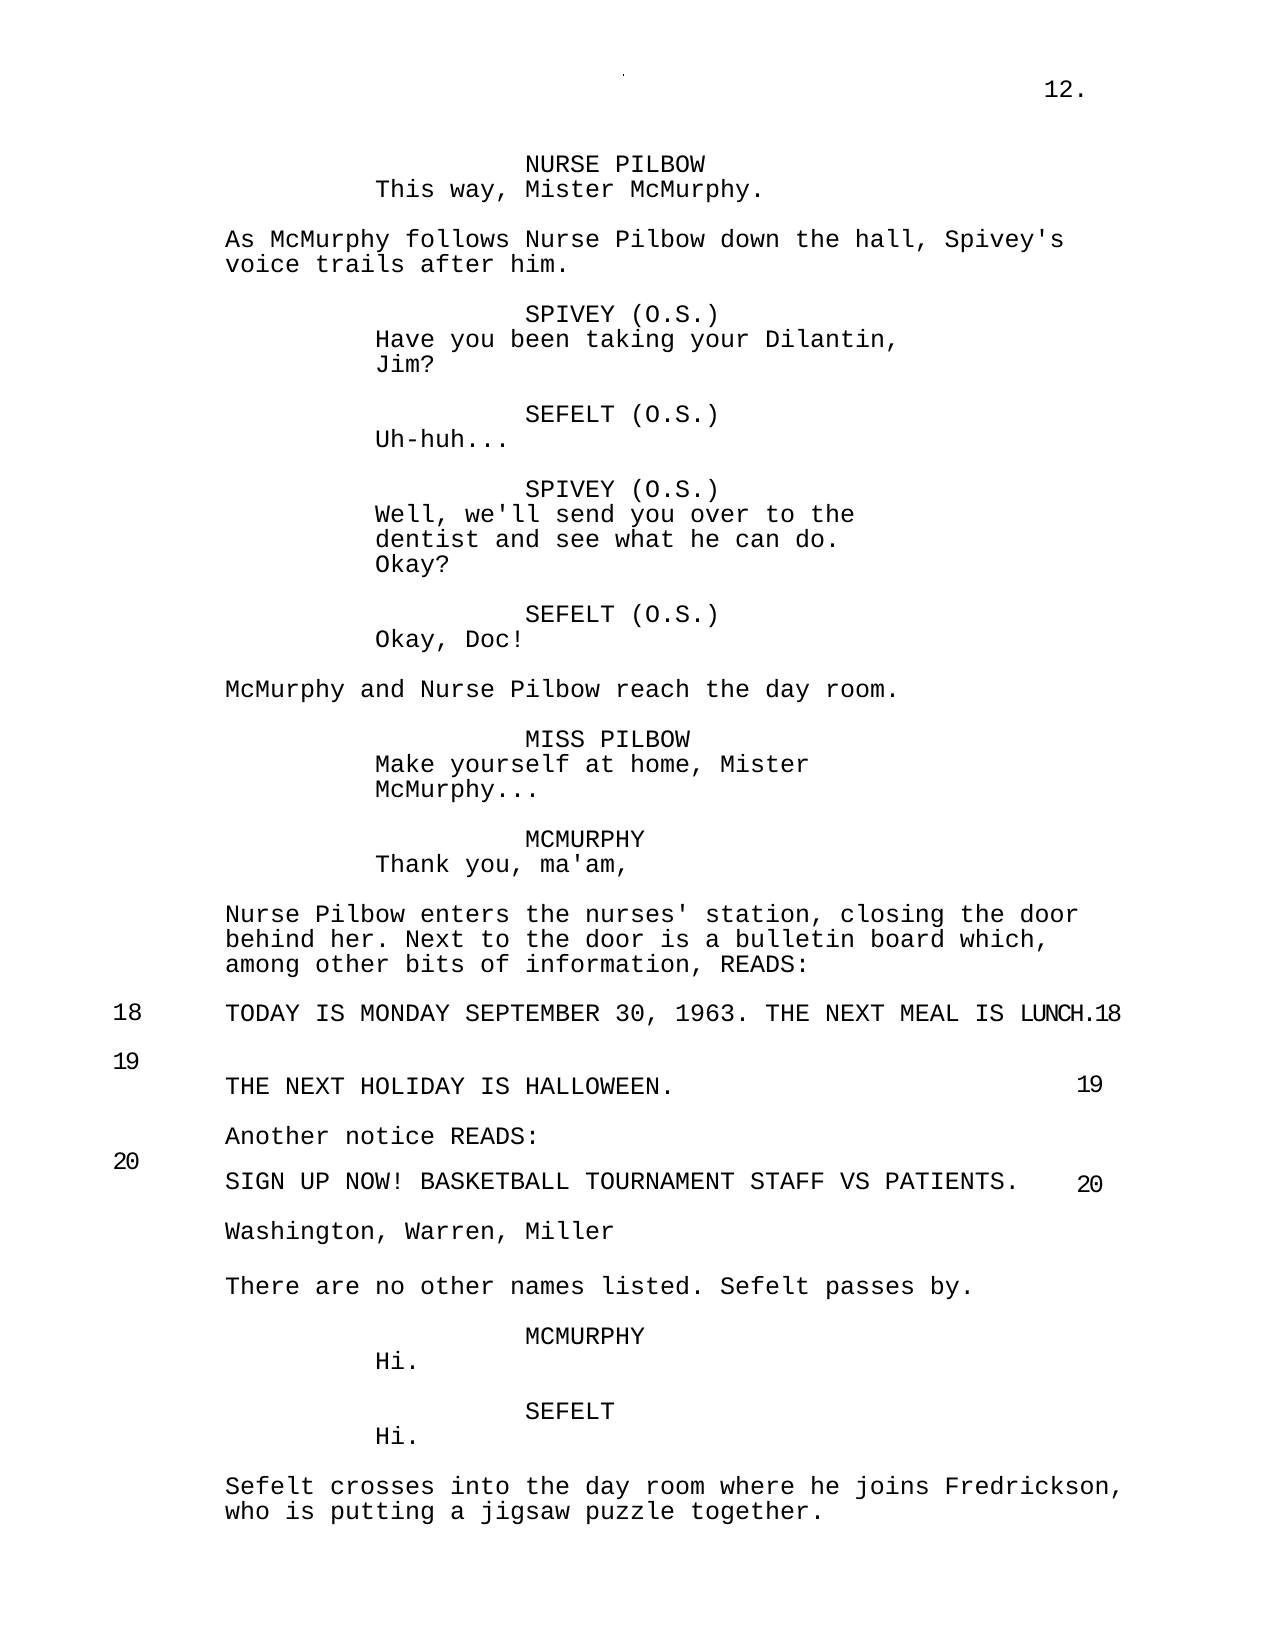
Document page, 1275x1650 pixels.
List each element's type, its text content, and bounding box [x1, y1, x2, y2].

text Hi. [375, 1350, 1026, 1375]
text Make yourself at home, Mister [375, 752, 1135, 777]
text Well, we'll send you over to the dentist and see what he can do. Okay? [375, 502, 870, 577]
text Uh-huh... [375, 427, 516, 452]
text 18 [112, 1000, 149, 1025]
text THE NEXT HOLIDAY IS HALLOWEEN. [225, 1074, 1026, 1100]
text Thank you, ma'am, [375, 852, 1135, 877]
text Okay, Doc! [375, 627, 525, 652]
text TODAY IS MONDAY SEPTEMBER 30, 1963. THE NEXT MEAL IS LUNCH.18 [225, 1000, 1135, 1027]
text NURSE PILBOW [525, 152, 1135, 177]
text Jim? [375, 352, 1135, 377]
text Hi. [375, 1425, 1026, 1450]
text SPIVEY (O.S.) [525, 302, 1135, 327]
text There are no other names listed. Sefelt passes by. [225, 1274, 1026, 1300]
text McMurphy... [375, 777, 1135, 802]
text As McMurphy follows Nurse Pilbow down the hall, Spivey's voice trails after him. [225, 227, 1080, 277]
text McMurphy and Nurse Pilbow reach the day room. [225, 677, 1135, 702]
text Sefelt crosses into the day room where he joins Fredrickson, who is putting a jigsaw puzzle together. [225, 1474, 1135, 1525]
text MCMURPHY [525, 1324, 1026, 1350]
text This way, Mister McMurphy. [375, 177, 1135, 202]
text SPIVEY (O.S.) [525, 477, 1135, 502]
text Have you been taking your Dilantin, [375, 327, 1135, 352]
text SEFELT (O.S.) [525, 602, 1135, 627]
text SEFELT (O.S.) [525, 402, 1135, 427]
text MCMURPHY [525, 827, 1135, 852]
text Another notice READS: [225, 1124, 1026, 1150]
text 12. [1044, 77, 1135, 102]
text SIGN UP NOW! BASKETBALL TOURNAMENT STAFF VS PATIENTS. Washington, Warren, Miller [225, 1150, 1026, 1250]
text SEFELT [525, 1399, 1026, 1425]
text MISS PILBOW [525, 727, 1135, 752]
text Nurse Pilbow enters the nurses' station, closing the door behind her. Next to the door is a bulletin board which, among other bits of information, READS: [225, 902, 1095, 977]
